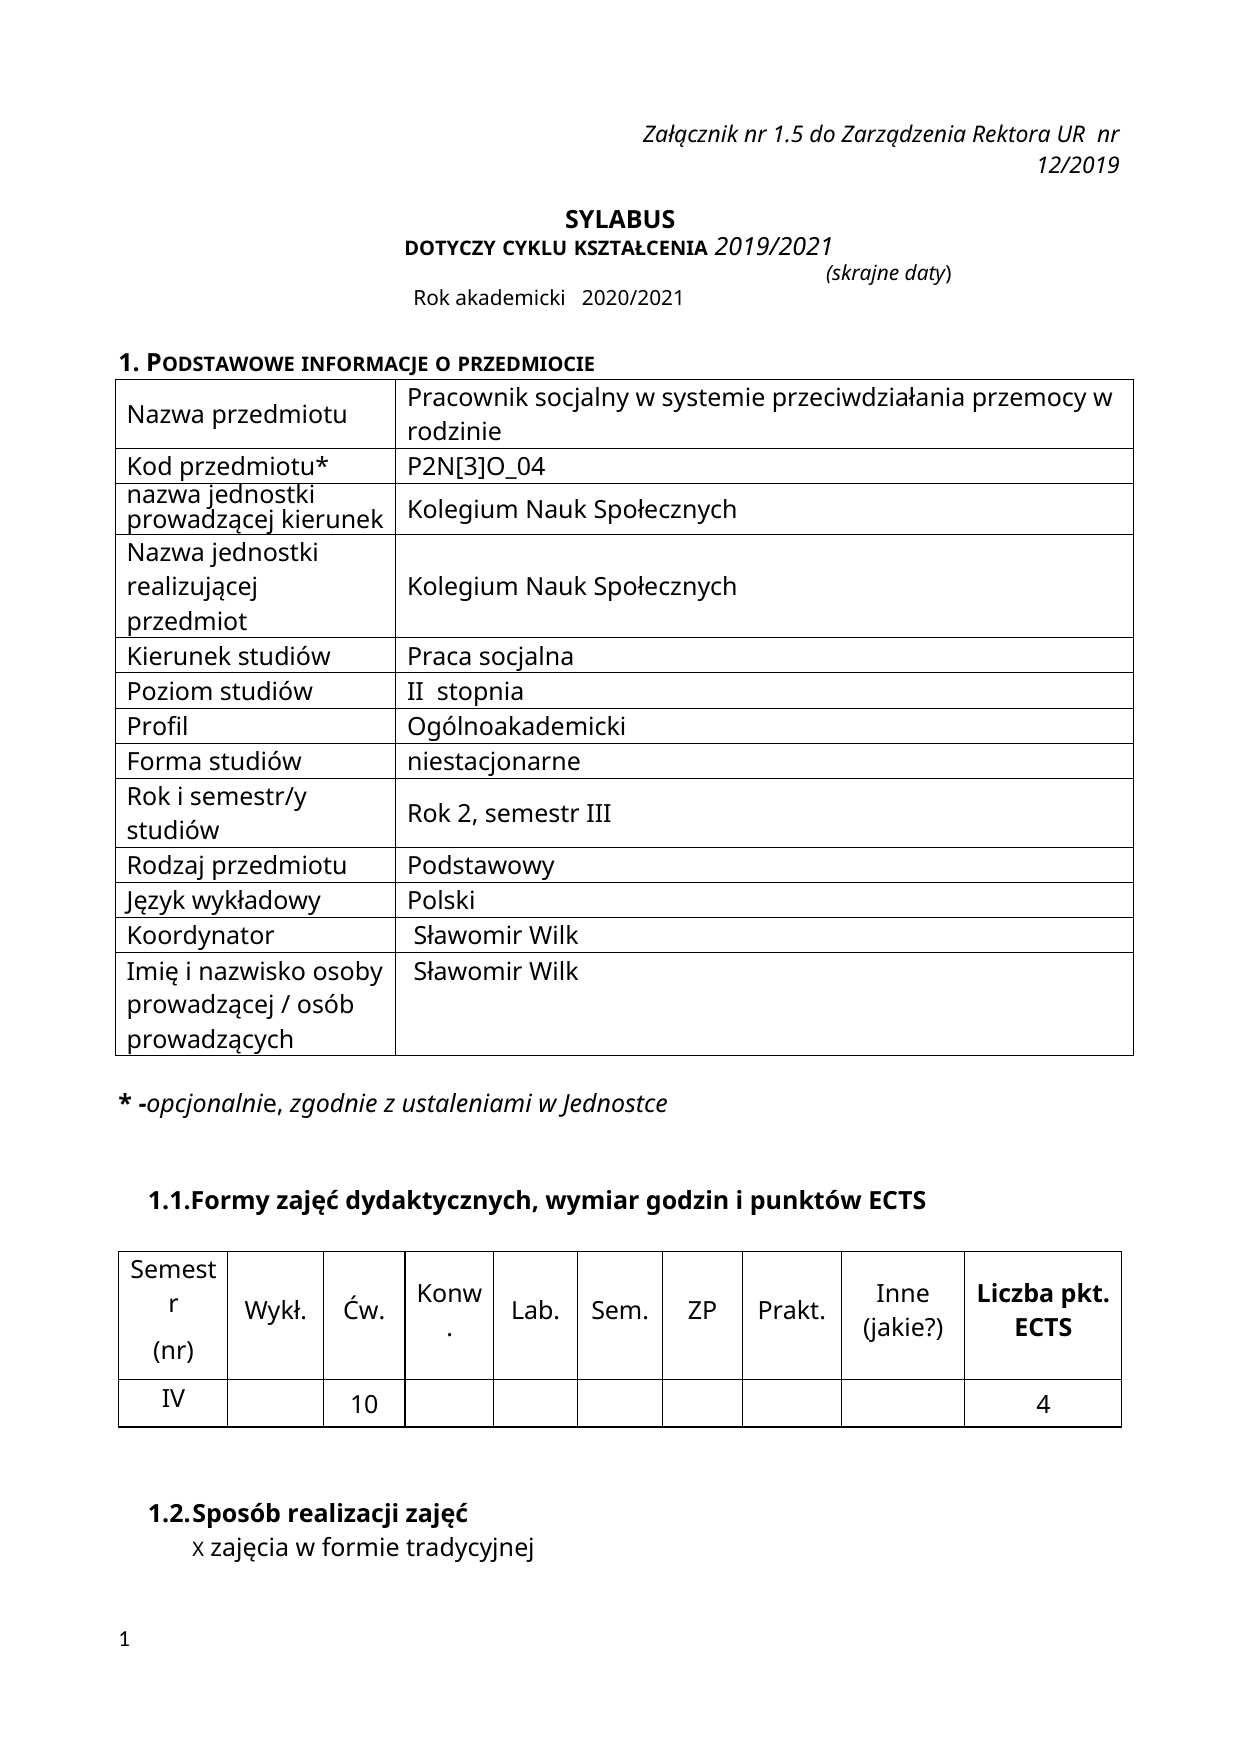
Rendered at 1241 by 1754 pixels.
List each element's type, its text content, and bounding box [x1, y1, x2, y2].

table_header Lab. [494, 1252, 577, 1379]
table_header Ćw. [324, 1252, 404, 1379]
table_cell Rok i semestr/y studiów [116, 779, 395, 847]
table_cell Język wykładowy [116, 883, 395, 917]
table_header Pracownik socjalny w systemie przeciwdziałania przemocy w rodzinie [396, 380, 1133, 448]
table_header ZP [663, 1252, 742, 1379]
table_header Inne (jakie?) [842, 1252, 964, 1379]
table_cell Nazwa jednostki realizującej przedmiot [116, 535, 395, 637]
table_cell Kolegium Nauk Społecznych [396, 484, 1133, 534]
table_cell Sławomir Wilk [396, 953, 1133, 1055]
table_cell [743, 1380, 841, 1426]
table_cell 4 [965, 1380, 1121, 1426]
text * -opcjonalnie, zgodnie z ustaleniami w Jednostce [118, 1086, 1122, 1119]
table_cell [494, 1380, 577, 1426]
table_cell Koordynator [116, 918, 395, 952]
table_cell Sławomir Wilk [396, 918, 1133, 952]
table_cell Ogólnoakademicki [396, 709, 1133, 742]
table_cell Forma studiów [116, 744, 395, 778]
table_cell Rok 2, semestr III [396, 779, 1133, 847]
table_cell [228, 1380, 323, 1426]
table_header Prakt. [743, 1252, 841, 1379]
table_header Nazwa przedmiotu [116, 380, 395, 448]
table_cell Poziom studiów [116, 673, 395, 707]
table_cell Kolegium Nauk Społecznych [396, 535, 1133, 637]
table_cell II stopnia [396, 673, 1133, 707]
table_cell niestacjonarne [396, 744, 1133, 778]
table_cell [663, 1380, 742, 1426]
table_header Semestr (nr) [119, 1252, 227, 1379]
table_header Liczba pkt. ECTS [965, 1252, 1121, 1379]
table_cell nazwa jednostki prowadzącej kierunek [116, 484, 395, 534]
table_cell [578, 1380, 662, 1426]
table_header Sem. [578, 1252, 662, 1379]
text SYLABUS [118, 201, 1122, 236]
text Załącznik nr 1.5 do Zarządzenia Rektora UR nr 12/2019 [118, 118, 1122, 181]
text dotyczy cyklu kształcenia 2019/2021 [118, 236, 1122, 261]
table_cell Polski [396, 883, 1133, 917]
table_cell Imię i nazwisko osoby prowadzącej / osób prowadzących [116, 953, 395, 1055]
table_cell IV [119, 1380, 227, 1426]
table_cell 10 [324, 1380, 404, 1426]
text 1. Podstawowe informacje o przedmiocie [118, 344, 1122, 379]
table_cell P2N[3]O_04 [396, 449, 1133, 483]
text Rok akademicki 2020/2021 [118, 286, 1122, 311]
table_cell Praca socjalna [396, 638, 1133, 672]
table_header Wykł. [228, 1252, 323, 1379]
table_cell Kierunek studiów [116, 638, 395, 672]
table_cell [842, 1380, 964, 1426]
text 1.1.Formy zajęć dydaktycznych, wymiar godzin i punktów ECTS [148, 1183, 1122, 1217]
text (skrajne daty) [118, 261, 1122, 286]
table_cell [406, 1380, 493, 1426]
table_header Konw. [406, 1252, 493, 1379]
table_cell Kod przedmiotu* [116, 449, 395, 483]
table_cell Podstawowy [396, 848, 1133, 882]
table_cell Rodzaj przedmiotu [116, 848, 395, 882]
table_cell Profil [116, 709, 395, 742]
text x zajęcia w formie tradycyjnej [192, 1529, 1122, 1564]
text 1.2. Sposób realizacji zajęć [148, 1496, 1122, 1529]
